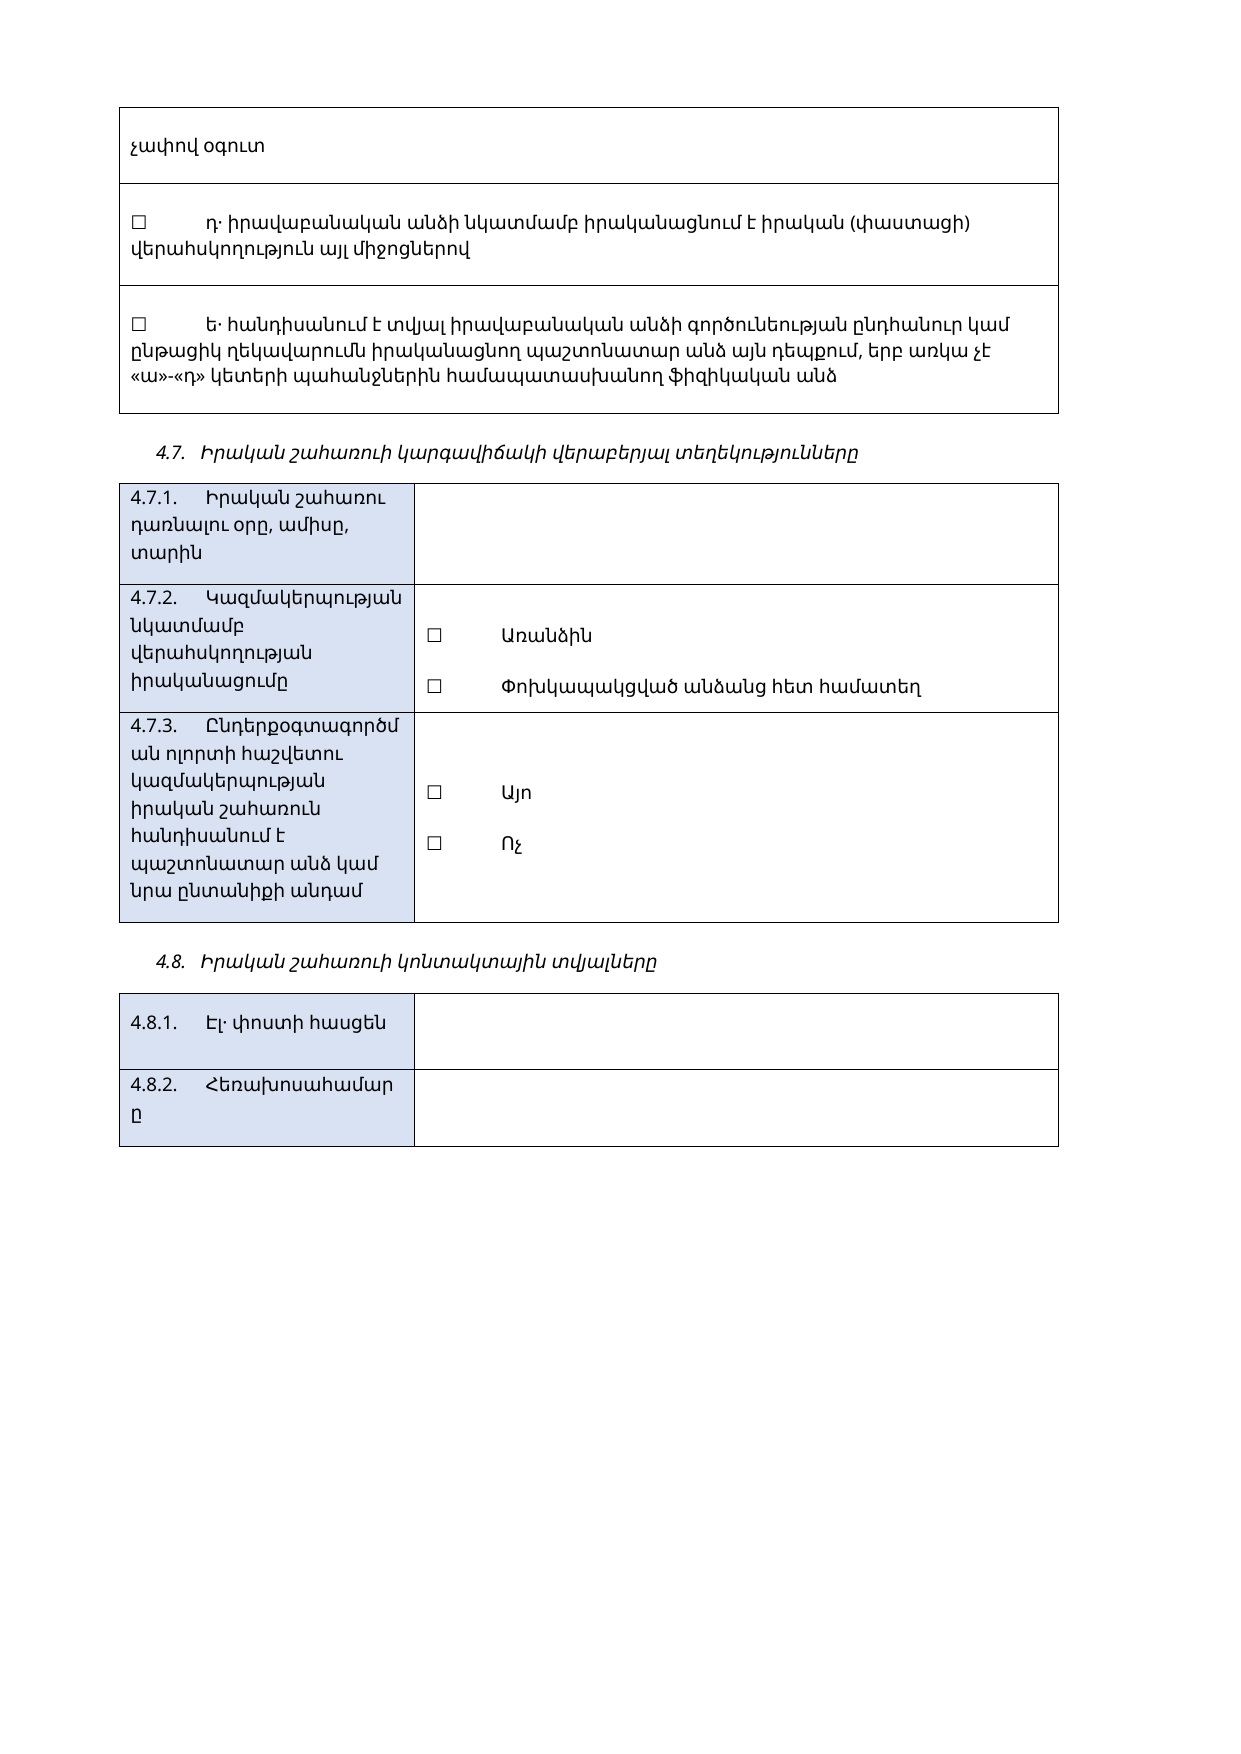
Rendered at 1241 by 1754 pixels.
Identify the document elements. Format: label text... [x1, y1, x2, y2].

table_cell Ընդերքօգտագործման ոլորտի հաշվետու կազմակերպության իրական շահառուն հանդիսանում է պաշտոնատար անձ կամ նրա ընտանիքի անդամ [120, 713, 414, 922]
list Իրական շահառուի կոնտակտային տվյալները [156, 948, 1122, 974]
table_cell ☐ ե․ հանդիսանում է տվյալ իրավաբանական անձի գործունեության ընդհանուր կամ ընթացիկ ղեկավարումն իրականացնող պաշտոնատար անձ այն դեպքում, երբ առկա չէ «ա»-«դ» կետերի պահանջներին համապատասխանող ֆիզիկական անձ [120, 286, 1058, 413]
table_header Էլ․ փոստի հասցեն [120, 994, 414, 1069]
table_cell [415, 1070, 1058, 1146]
list Իրական շահառուի կարգավիճակի վերաբերյալ տեղեկությունները [156, 439, 1122, 464]
table_cell Հեռախոսահամարը [120, 1070, 414, 1146]
table_cell ☐ դ․ իրավաբանական անձի նկատմամբ իրականացնում է իրական (փաստացի) վերահսկողություն այլ միջոցներով [120, 184, 1058, 285]
table_header [415, 994, 1058, 1069]
table_header Իրական շահառու դառնալու օրը, ամիսը, տարին [120, 484, 414, 584]
table_cell ☐ Առանձին ☐ Փոխկապակցված անձանց հետ համատեղ [415, 585, 1058, 712]
table_cell Կազմակերպության նկատմամբ վերահսկողության իրականացումը [120, 585, 414, 712]
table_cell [120, 108, 1058, 183]
table_cell ☐ Այո ☐ Ոչ [415, 713, 1058, 922]
table_header [415, 484, 1058, 584]
